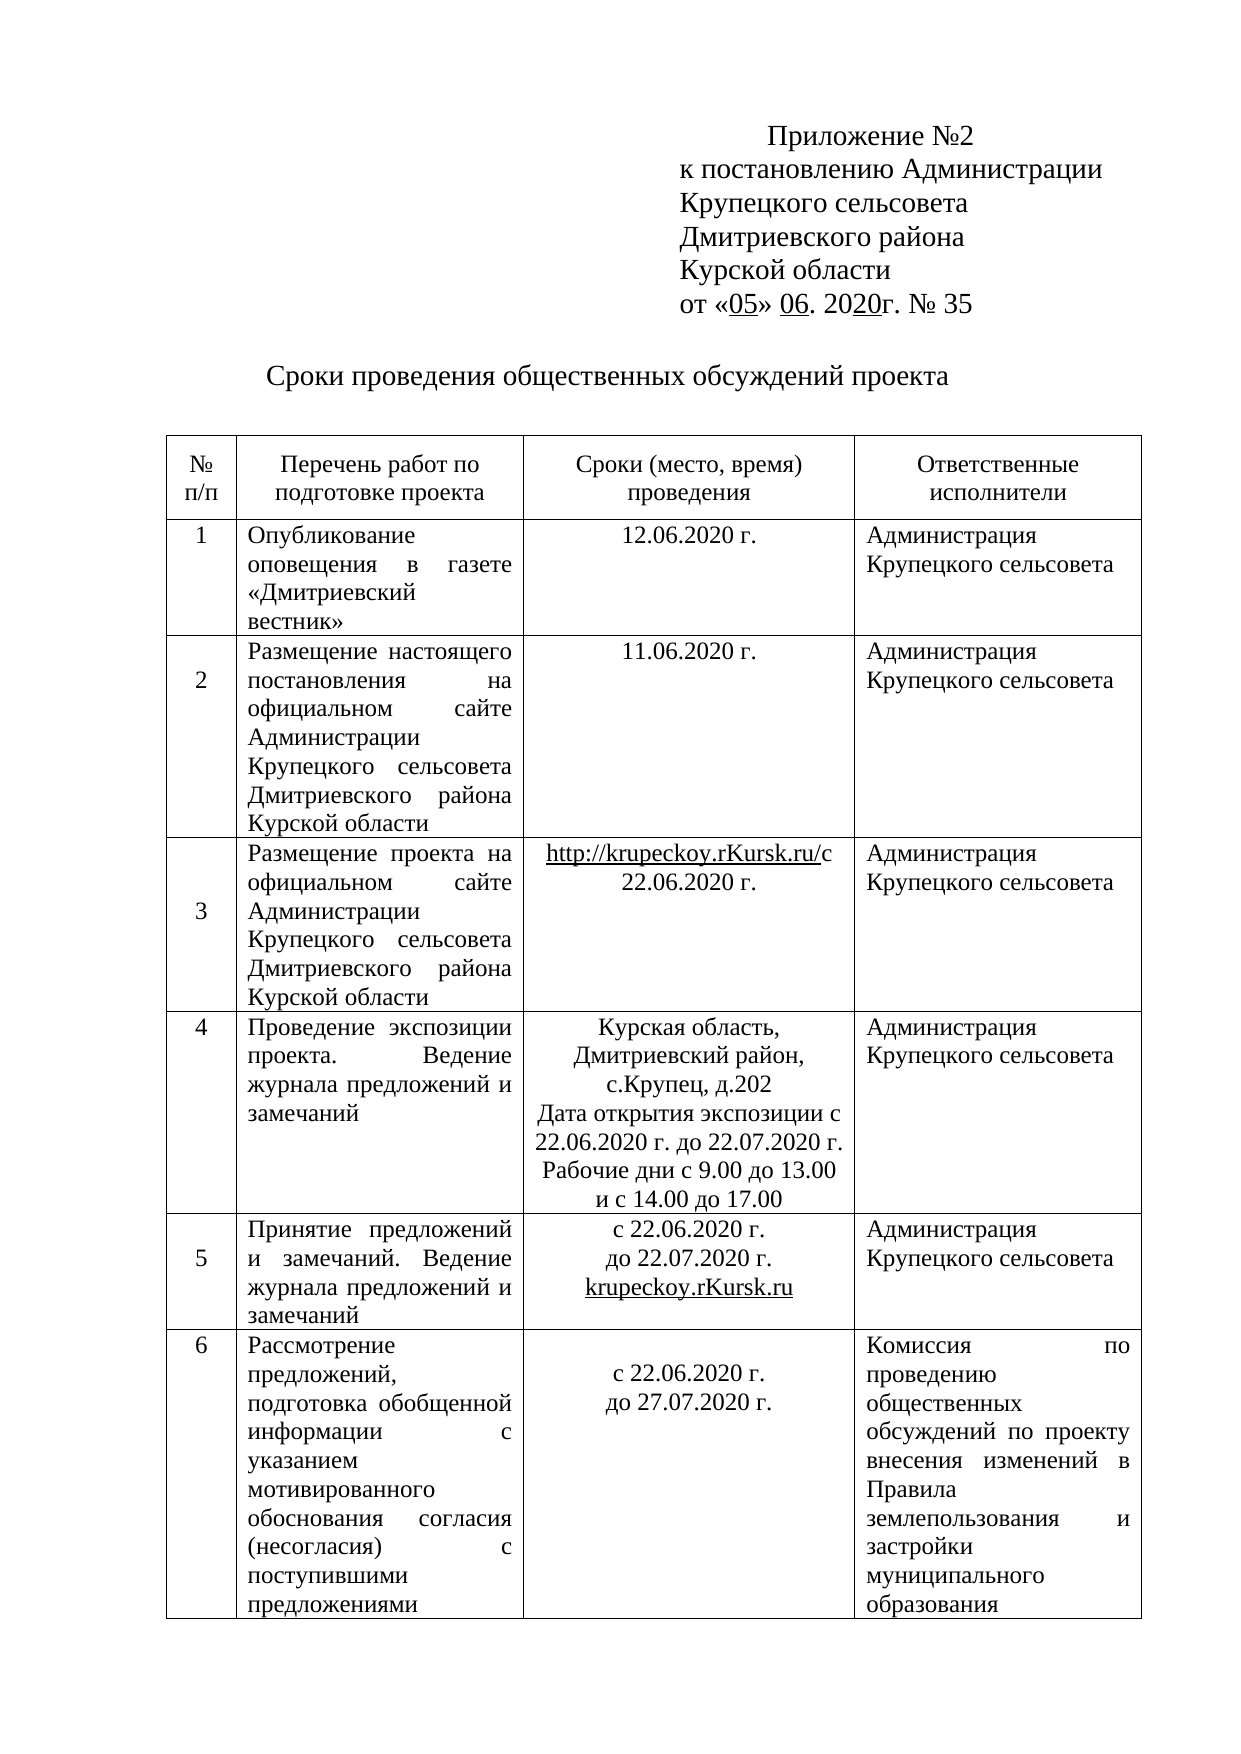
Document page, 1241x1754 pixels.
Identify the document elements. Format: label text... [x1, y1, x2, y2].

table_header Перечень работ по подготовке проекта [237, 436, 523, 519]
table_cell 1 [167, 520, 236, 635]
text Сроки проведения общественных обсуждений проекта [177, 358, 1122, 391]
table_header № п/п [167, 436, 236, 519]
table_cell 6 [167, 1330, 236, 1618]
table_cell 2 [167, 636, 236, 837]
table_cell Администрация Крупецкого сельсовета [855, 1214, 1141, 1329]
table_cell 5 [167, 1214, 236, 1329]
table_cell 11.06.2020 г. [524, 636, 854, 837]
text Крупецкого сельсовета [679, 185, 1122, 219]
table_cell 3 [167, 838, 236, 1011]
text от «05» 06. 2020г. № 35 [679, 286, 1122, 319]
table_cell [524, 1330, 854, 1618]
text Приложение №2 [679, 118, 1122, 152]
table_cell Администрация Крупецкого сельсовета [855, 1012, 1141, 1213]
table_cell Администрация Крупецкого сельсовета [855, 838, 1141, 1011]
text Курской области [679, 252, 1122, 286]
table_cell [237, 1330, 523, 1618]
table_cell Размещение проекта на официальном сайте Администрации Крупецкого сельсовета Дмитриевского района Курской области [237, 838, 523, 1011]
table_header Сроки (место, время) проведения [524, 436, 854, 519]
table_cell Курская область, Дмитриевский район, с.Крупец, д.202 Дата открытия экспозиции с 22.06.2020 г. до 22.07.2020 г. Рабочие дни с 9.00 до 13.00 и с 14.00 до 17.00 [524, 1012, 854, 1213]
table_cell с 22.06.2020 г. до 22.07.2020 г. krupeckoy.rKursk.ru [524, 1214, 854, 1329]
table_header Ответственные исполнители [855, 436, 1141, 519]
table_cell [855, 1330, 1141, 1618]
table_cell Проведение экспозиции проекта. Ведение журнала предложений и замечаний [237, 1012, 523, 1213]
table_cell Администрация Крупецкого сельсовета [855, 520, 1141, 635]
table_cell Опубликование оповещения в газете «Дмитриевский вестник» [237, 520, 523, 635]
table_cell Администрация Крупецкого сельсовета [855, 636, 1141, 837]
table_cell Размещение настоящего постановления на официальном сайте Администрации Крупецкого сельсовета Дмитриевского района Курской области [237, 636, 523, 837]
text к постановлению Администрации [679, 152, 1122, 185]
table_cell 12.06.2020 г. [524, 520, 854, 635]
table_cell http://krupeckoy.rKursk.ru/с 22.06.2020 г. [524, 838, 854, 1011]
table_cell Принятие предложений и замечаний. Ведение журнала предложений и замечаний [237, 1214, 523, 1329]
table_cell 4 [167, 1012, 236, 1213]
text Дмитриевского района [679, 219, 1122, 252]
